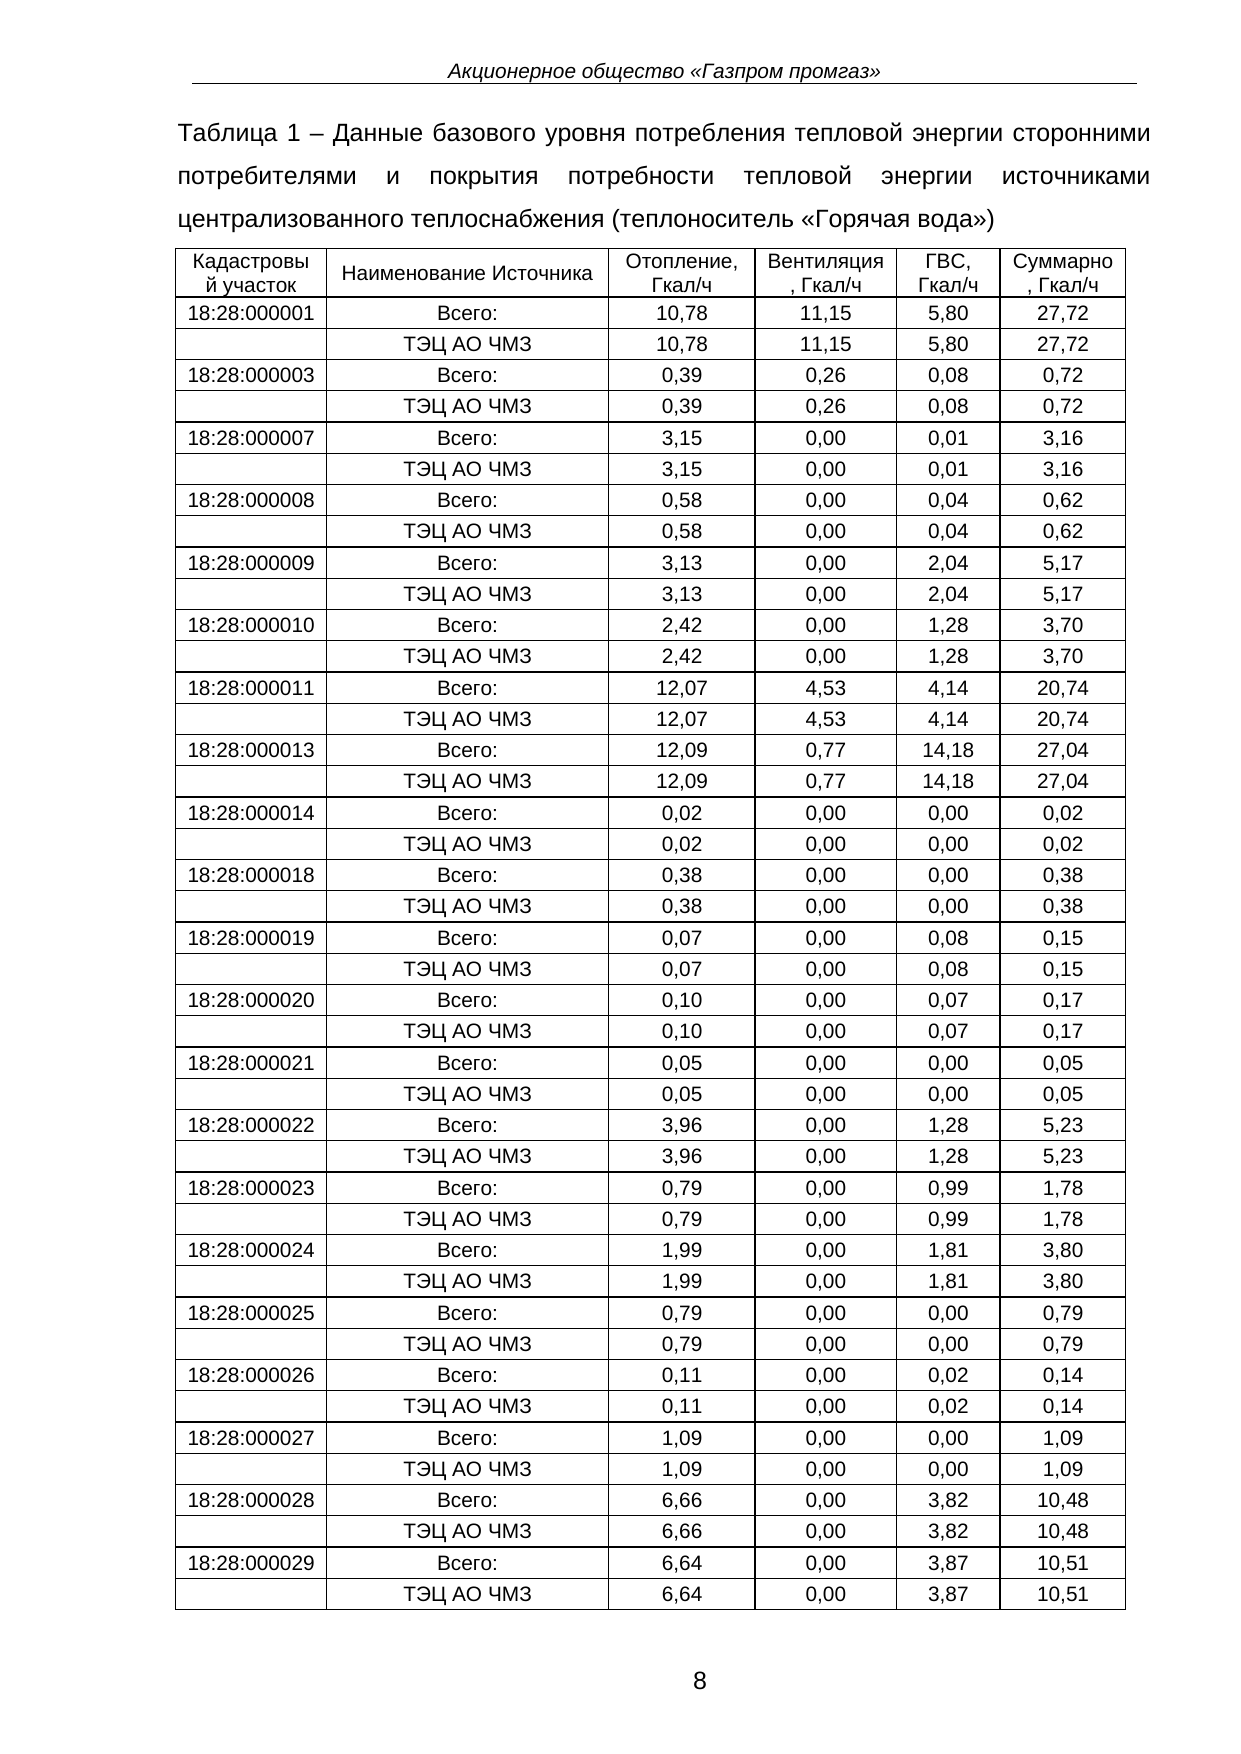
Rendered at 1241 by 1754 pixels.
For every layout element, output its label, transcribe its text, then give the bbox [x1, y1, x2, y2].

table_cell 0,05 [1001, 1079, 1125, 1109]
table_cell 0,00 [756, 1360, 896, 1390]
table_cell 0,00 [756, 985, 896, 1015]
table_cell 3,70 [1001, 641, 1125, 671]
table_cell [176, 1141, 326, 1171]
table_cell 0,02 [1001, 829, 1125, 859]
table_cell Всего: [327, 735, 608, 765]
table_cell 3,16 [1001, 454, 1125, 484]
table_cell Всего: [327, 798, 608, 828]
table_cell Всего: [327, 485, 608, 515]
table_cell 27,72 [1001, 329, 1125, 359]
table_cell 18:28:000022 [176, 1110, 326, 1140]
table_cell 0,07 [609, 923, 754, 953]
table_cell 0,10 [609, 1016, 754, 1046]
table_cell 1,28 [897, 1110, 999, 1140]
table_cell ТЭЦ АО ЧМЗ [327, 516, 608, 546]
table_cell 0,38 [1001, 860, 1125, 890]
table_cell ТЭЦ АО ЧМЗ [327, 1266, 608, 1296]
table_cell 3,82 [897, 1516, 999, 1546]
table_cell 3,13 [609, 579, 754, 609]
table_cell [176, 704, 326, 734]
table_cell 0,00 [756, 1423, 896, 1453]
table_cell 18:28:000014 [176, 798, 326, 828]
table_cell 12,09 [609, 766, 754, 796]
table_cell [176, 1391, 326, 1421]
table_cell 0,00 [897, 1079, 999, 1109]
table_cell 10,78 [609, 298, 754, 328]
table_cell 0,72 [1001, 391, 1125, 421]
table_cell Всего: [327, 1235, 608, 1265]
table_header Отопление, Гкал/ч [609, 249, 754, 296]
table_cell 0,38 [609, 860, 754, 890]
table_cell 6,66 [609, 1485, 754, 1515]
table_cell 0,05 [1001, 1048, 1125, 1078]
table_cell 18:28:000023 [176, 1173, 326, 1203]
table_cell [176, 1329, 326, 1359]
table_cell 4,14 [897, 704, 999, 734]
table_cell 0,00 [756, 798, 896, 828]
table_cell 10,48 [1001, 1485, 1125, 1515]
table_cell Всего: [327, 1360, 608, 1390]
table_cell 0,58 [609, 516, 754, 546]
table_cell 0,00 [756, 1016, 896, 1046]
table_cell 0,00 [756, 548, 896, 578]
table_cell 0,11 [609, 1360, 754, 1390]
table_cell 0,00 [756, 1110, 896, 1140]
table_cell ТЭЦ АО ЧМЗ [327, 1579, 608, 1609]
table_cell ТЭЦ АО ЧМЗ [327, 1079, 608, 1109]
table_cell 10,51 [1001, 1548, 1125, 1578]
table_cell 0,00 [756, 1329, 896, 1359]
table_cell 1,28 [897, 1141, 999, 1171]
table_cell 0,00 [897, 860, 999, 890]
table_cell ТЭЦ АО ЧМЗ [327, 391, 608, 421]
table_cell 0,00 [756, 1266, 896, 1296]
table_cell ТЭЦ АО ЧМЗ [327, 454, 608, 484]
table_cell 5,80 [897, 298, 999, 328]
table_cell 0,07 [897, 985, 999, 1015]
table_cell 0,10 [609, 985, 754, 1015]
table_cell 12,07 [609, 704, 754, 734]
table_cell ТЭЦ АО ЧМЗ [327, 1329, 608, 1359]
table_cell 0,72 [1001, 360, 1125, 390]
table_cell 3,80 [1001, 1235, 1125, 1265]
table_cell [176, 1516, 326, 1546]
table_cell 0,00 [756, 1235, 896, 1265]
table_cell 0,26 [756, 391, 896, 421]
table_cell 0,08 [897, 360, 999, 390]
table_cell 0,15 [1001, 923, 1125, 953]
table_cell 3,15 [609, 423, 754, 453]
table_cell 0,39 [609, 360, 754, 390]
table_cell 0,00 [756, 1579, 896, 1609]
table_cell 2,42 [609, 641, 754, 671]
table_cell [176, 454, 326, 484]
table_cell ТЭЦ АО ЧМЗ [327, 1454, 608, 1484]
table_cell 0,38 [609, 891, 754, 921]
table_cell 18:28:000019 [176, 923, 326, 953]
table_cell 3,96 [609, 1110, 754, 1140]
table_cell 0,99 [897, 1173, 999, 1203]
table_cell ТЭЦ АО ЧМЗ [327, 954, 608, 984]
table_cell ТЭЦ АО ЧМЗ [327, 829, 608, 859]
table_cell 12,09 [609, 735, 754, 765]
table_cell 20,74 [1001, 673, 1125, 703]
table_cell 0,11 [609, 1391, 754, 1421]
table_cell Всего: [327, 548, 608, 578]
table_cell 0,15 [1001, 954, 1125, 984]
table_cell 18:28:000011 [176, 673, 326, 703]
table_cell ТЭЦ АО ЧМЗ [327, 1204, 608, 1234]
table_cell 18:28:000018 [176, 860, 326, 890]
table_cell 0,00 [756, 454, 896, 484]
table_cell 2,42 [609, 610, 754, 640]
table_cell 27,04 [1001, 766, 1125, 796]
table_cell 0,17 [1001, 1016, 1125, 1046]
table_cell Всего: [327, 1110, 608, 1140]
table_cell 0,08 [897, 923, 999, 953]
table_header Наименование Источника [327, 249, 608, 296]
table_cell 1,81 [897, 1235, 999, 1265]
table_cell 0,00 [756, 1141, 896, 1171]
table_cell Всего: [327, 423, 608, 453]
table_cell 0,38 [1001, 891, 1125, 921]
table_cell Всего: [327, 1423, 608, 1453]
table_cell 0,00 [756, 579, 896, 609]
table_cell Всего: [327, 923, 608, 953]
table_cell 5,17 [1001, 548, 1125, 578]
table_cell [176, 954, 326, 984]
table_cell [176, 1579, 326, 1609]
table_cell 0,05 [609, 1048, 754, 1078]
table_cell 18:28:000001 [176, 298, 326, 328]
table_cell 1,28 [897, 610, 999, 640]
table_cell 11,15 [756, 329, 896, 359]
table_cell 0,39 [609, 391, 754, 421]
table_cell 1,78 [1001, 1204, 1125, 1234]
table_cell [176, 829, 326, 859]
table_cell ТЭЦ АО ЧМЗ [327, 641, 608, 671]
table_cell 0,00 [756, 1454, 896, 1484]
table_cell 27,04 [1001, 735, 1125, 765]
table_cell 0,00 [897, 891, 999, 921]
table_cell Всего: [327, 1048, 608, 1078]
table_cell 18:28:000007 [176, 423, 326, 453]
table_cell 18:28:000010 [176, 610, 326, 640]
table_cell 1,99 [609, 1266, 754, 1296]
table_cell 0,00 [897, 829, 999, 859]
table_header ГВС, Гкал/ч [897, 249, 999, 296]
table_cell 0,04 [897, 516, 999, 546]
table_cell 0,00 [756, 860, 896, 890]
table_cell 0,00 [756, 1516, 896, 1546]
table_cell [176, 579, 326, 609]
table_cell 0,00 [756, 923, 896, 953]
table_cell Всего: [327, 1298, 608, 1328]
table_cell [176, 1079, 326, 1109]
table_cell 0,00 [897, 1298, 999, 1328]
table_cell 0,00 [897, 1454, 999, 1484]
table_cell 4,53 [756, 673, 896, 703]
table_cell 0,05 [609, 1079, 754, 1109]
table_cell 0,62 [1001, 485, 1125, 515]
table_cell 6,66 [609, 1516, 754, 1546]
table_cell ТЭЦ АО ЧМЗ [327, 329, 608, 359]
table_cell ТЭЦ АО ЧМЗ [327, 891, 608, 921]
table_header Кадастровый участок [176, 249, 326, 296]
table_cell 0,00 [756, 1173, 896, 1203]
table_cell 5,23 [1001, 1110, 1125, 1140]
table_cell 3,82 [897, 1485, 999, 1515]
table_cell 0,00 [756, 1548, 896, 1578]
table_cell 18:28:000024 [176, 1235, 326, 1265]
table_cell 18:28:000003 [176, 360, 326, 390]
table_cell 0,01 [897, 423, 999, 453]
table_cell 0,02 [609, 798, 754, 828]
table_cell [176, 329, 326, 359]
table_cell 18:28:000020 [176, 985, 326, 1015]
table_cell 0,14 [1001, 1391, 1125, 1421]
table_cell 0,00 [897, 1423, 999, 1453]
table_cell 0,00 [756, 423, 896, 453]
table_cell 0,02 [897, 1391, 999, 1421]
table_cell 0,62 [1001, 516, 1125, 546]
table_cell ТЭЦ АО ЧМЗ [327, 766, 608, 796]
table_cell 0,00 [756, 641, 896, 671]
table_cell 0,07 [609, 954, 754, 984]
table_cell Всего: [327, 298, 608, 328]
table_cell 0,02 [609, 829, 754, 859]
table_cell 3,15 [609, 454, 754, 484]
table_header Суммарно, Гкал/ч [1001, 249, 1125, 296]
table_cell [176, 1266, 326, 1296]
table_cell 0,79 [609, 1329, 754, 1359]
table_cell 12,07 [609, 673, 754, 703]
table_cell 0,77 [756, 735, 896, 765]
table_cell 2,04 [897, 579, 999, 609]
table_cell 3,87 [897, 1548, 999, 1578]
table_cell 0,00 [756, 1485, 896, 1515]
table_cell Всего: [327, 985, 608, 1015]
table_cell [176, 641, 326, 671]
table_cell ТЭЦ АО ЧМЗ [327, 1516, 608, 1546]
table_cell 0,79 [1001, 1298, 1125, 1328]
table_cell ТЭЦ АО ЧМЗ [327, 579, 608, 609]
table_cell 0,07 [897, 1016, 999, 1046]
table_cell 0,00 [756, 1298, 896, 1328]
table_cell 0,00 [756, 1391, 896, 1421]
table_cell Всего: [327, 1548, 608, 1578]
table_header Вентиляция, Гкал/ч [756, 249, 896, 296]
table_cell 18:28:000027 [176, 1423, 326, 1453]
table_cell 1,81 [897, 1266, 999, 1296]
table_cell 3,80 [1001, 1266, 1125, 1296]
table_cell 3,96 [609, 1141, 754, 1171]
table_cell 18:28:000009 [176, 548, 326, 578]
table_cell 1,09 [609, 1454, 754, 1484]
table_cell 0,02 [897, 1360, 999, 1390]
table_cell 18:28:000029 [176, 1548, 326, 1578]
table_cell 2,04 [897, 548, 999, 578]
table_cell 0,77 [756, 766, 896, 796]
table_cell [176, 516, 326, 546]
table_cell 0,00 [756, 891, 896, 921]
table_cell 10,78 [609, 329, 754, 359]
table_cell 0,02 [1001, 798, 1125, 828]
table_cell 0,00 [756, 516, 896, 546]
table_cell 4,14 [897, 673, 999, 703]
table_cell 5,80 [897, 329, 999, 359]
table_cell 14,18 [897, 766, 999, 796]
table_cell 0,00 [756, 954, 896, 984]
table_cell 1,09 [1001, 1454, 1125, 1484]
table_cell Всего: [327, 860, 608, 890]
table_cell [176, 1454, 326, 1484]
table_cell 4,53 [756, 704, 896, 734]
table_cell 18:28:000013 [176, 735, 326, 765]
table_cell 0,79 [1001, 1329, 1125, 1359]
table_cell ТЭЦ АО ЧМЗ [327, 1016, 608, 1046]
table_cell 0,01 [897, 454, 999, 484]
table_cell 18:28:000028 [176, 1485, 326, 1515]
table_cell 3,70 [1001, 610, 1125, 640]
table_cell 10,51 [1001, 1579, 1125, 1609]
table_cell 0,99 [897, 1204, 999, 1234]
table_cell ТЭЦ АО ЧМЗ [327, 1391, 608, 1421]
table_cell 6,64 [609, 1548, 754, 1578]
table_cell 20,74 [1001, 704, 1125, 734]
table_cell Всего: [327, 1485, 608, 1515]
table_cell 0,26 [756, 360, 896, 390]
table_cell Всего: [327, 1173, 608, 1203]
table_cell 0,79 [609, 1204, 754, 1234]
table_cell 0,79 [609, 1173, 754, 1203]
table_cell 5,17 [1001, 579, 1125, 609]
table_cell ТЭЦ АО ЧМЗ [327, 1141, 608, 1171]
table_cell 0,00 [756, 1204, 896, 1234]
table_cell Всего: [327, 673, 608, 703]
text Таблица – Данные базового уровня потребления тепловой энергии сторонними потребителями и покрытия потребности тепловой энергии источниками централизованного теплоснабжения (теплоноситель «Горячая вода») [177, 118, 1152, 233]
table_cell 1,28 [897, 641, 999, 671]
table_cell 0,00 [756, 485, 896, 515]
table_cell 0,00 [897, 1329, 999, 1359]
table_cell 11,15 [756, 298, 896, 328]
table_cell [176, 1204, 326, 1234]
table_cell 0,17 [1001, 985, 1125, 1015]
table_cell 0,00 [897, 798, 999, 828]
table_cell 0,00 [756, 1079, 896, 1109]
table_cell 1,78 [1001, 1173, 1125, 1203]
table_cell 0,00 [756, 829, 896, 859]
table_cell 3,16 [1001, 423, 1125, 453]
table_cell 3,13 [609, 548, 754, 578]
table_cell Всего: [327, 360, 608, 390]
table_cell 0,00 [756, 610, 896, 640]
table_cell 0,08 [897, 954, 999, 984]
table_cell 1,99 [609, 1235, 754, 1265]
table_cell 27,72 [1001, 298, 1125, 328]
table_cell 0,00 [897, 1048, 999, 1078]
table_cell [176, 766, 326, 796]
table_cell 18:28:000025 [176, 1298, 326, 1328]
table_cell 18:28:000026 [176, 1360, 326, 1390]
table_cell 0,00 [756, 1048, 896, 1078]
table_cell 0,79 [609, 1298, 754, 1328]
table_cell [176, 1016, 326, 1046]
table_cell 1,09 [609, 1423, 754, 1453]
table_cell [176, 391, 326, 421]
table_cell 14,18 [897, 735, 999, 765]
table_cell 18:28:000008 [176, 485, 326, 515]
table_cell 0,14 [1001, 1360, 1125, 1390]
table_cell 3,87 [897, 1579, 999, 1609]
table_cell 0,04 [897, 485, 999, 515]
table_cell 5,23 [1001, 1141, 1125, 1171]
table_cell 1,09 [1001, 1423, 1125, 1453]
table_cell 0,58 [609, 485, 754, 515]
table_cell Всего: [327, 610, 608, 640]
table_cell 6,64 [609, 1579, 754, 1609]
table_cell 18:28:000021 [176, 1048, 326, 1078]
table_cell 10,48 [1001, 1516, 1125, 1546]
table_cell ТЭЦ АО ЧМЗ [327, 704, 608, 734]
table_cell 0,08 [897, 391, 999, 421]
table_cell [176, 891, 326, 921]
